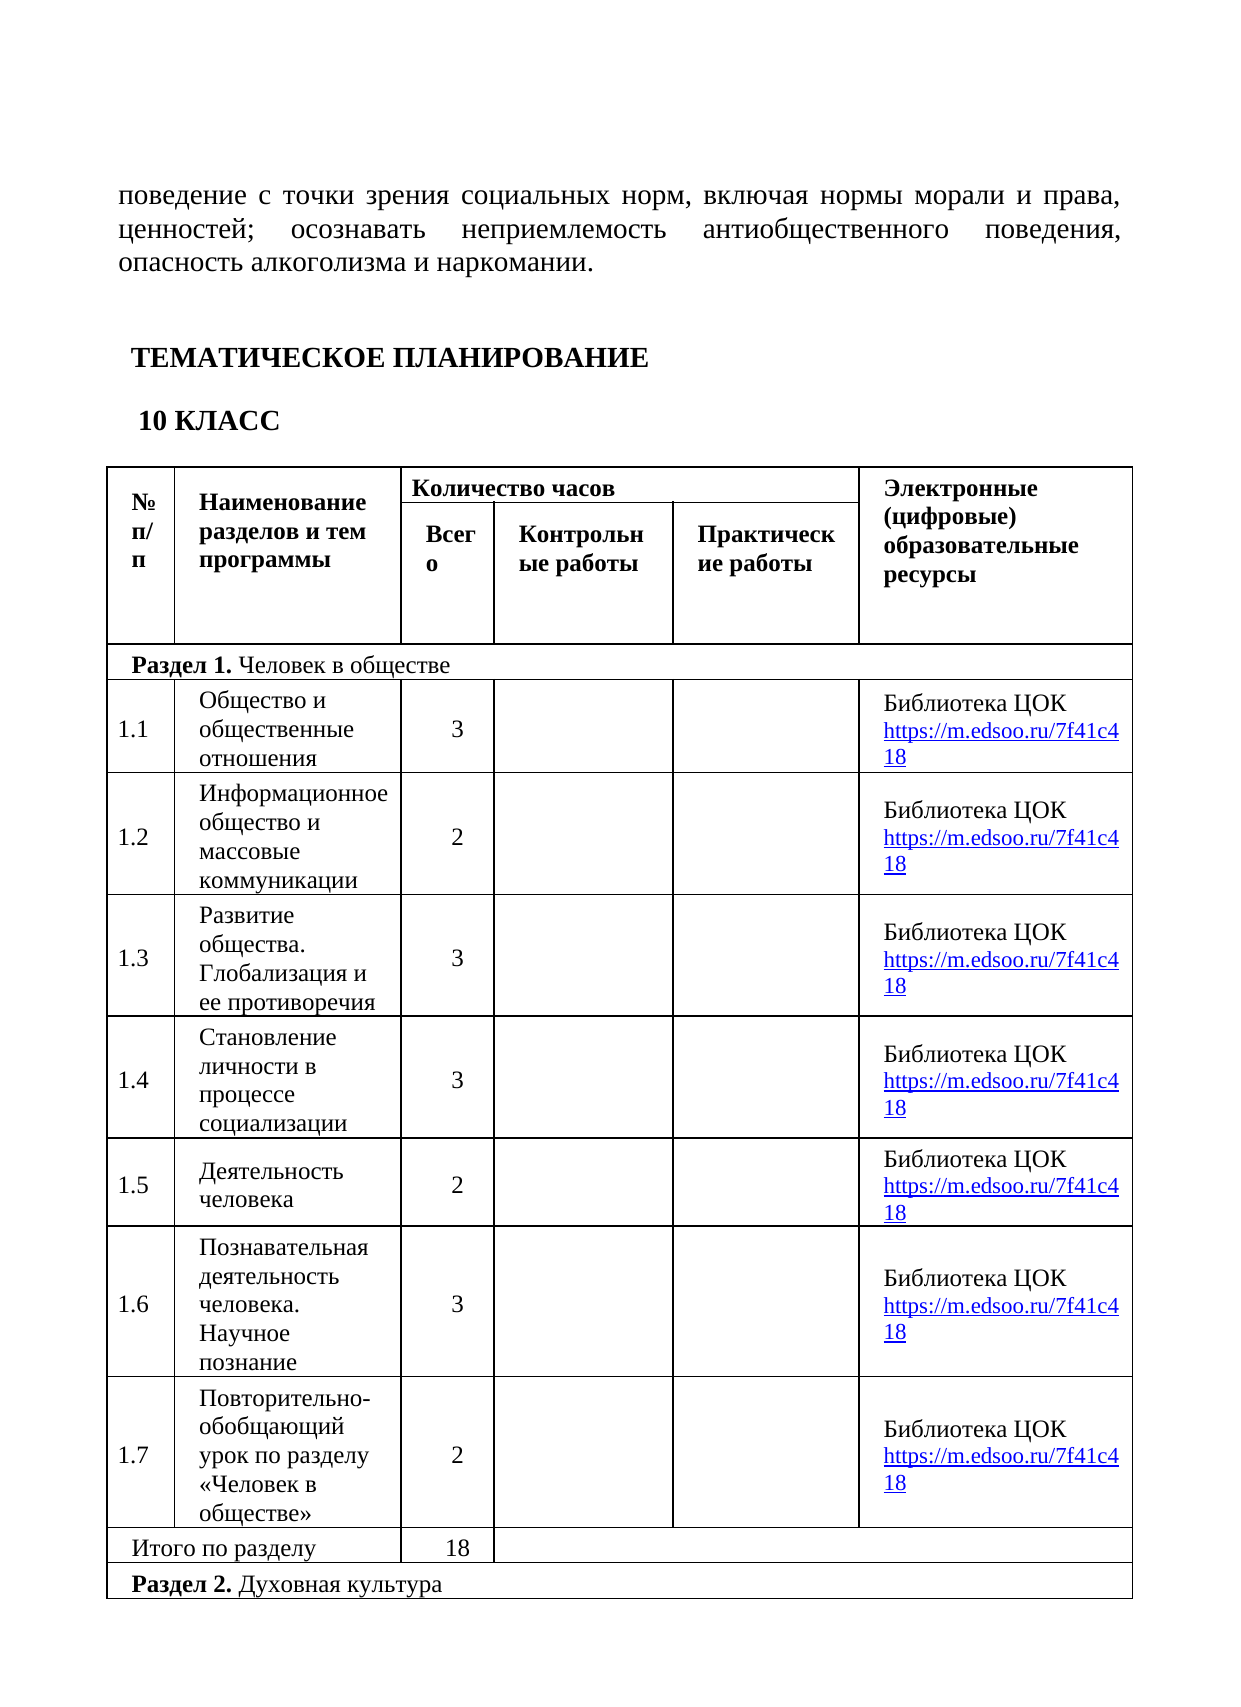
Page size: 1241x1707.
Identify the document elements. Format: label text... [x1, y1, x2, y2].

table_cell 1.5 [108, 1139, 174, 1225]
table_cell Развитие общества. Глобализация и ее противоречия [175, 895, 400, 1015]
table_cell [495, 680, 672, 772]
table_cell Контрольные работы [495, 503, 672, 643]
table_cell Библиотека ЦОК https://m.edsoo.ru/7f41c418 [860, 1017, 1132, 1137]
table_header Наименование разделов и тем программы [175, 468, 400, 643]
table_cell Общество и общественные отношения [175, 680, 400, 772]
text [118, 177, 1122, 278]
table_cell [674, 773, 858, 893]
table_cell [495, 1377, 672, 1526]
table_cell Становление личности в процессе социализации [175, 1017, 400, 1137]
table_cell 3 [402, 895, 493, 1015]
table_cell Библиотека ЦОК https://m.edsoo.ru/7f41c418 [860, 1139, 1132, 1225]
table_cell 1.4 [108, 1017, 174, 1137]
table_cell Библиотека ЦОК https://m.edsoo.ru/7f41c418 [860, 1227, 1132, 1376]
table_cell Повторительно-обобщающий урок по разделу «Человек в обществе» [175, 1377, 400, 1526]
table_cell [674, 1017, 858, 1137]
table_header № п/п [108, 468, 174, 643]
table_cell 3 [402, 680, 493, 772]
table_cell [674, 895, 858, 1015]
table_cell [495, 1139, 672, 1225]
table_cell 1.6 [108, 1227, 174, 1376]
table_cell [674, 680, 858, 772]
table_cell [860, 1377, 1132, 1526]
table_cell Библиотека ЦОК https://m.edsoo.ru/7f41c418 [860, 680, 1132, 772]
table_cell Раздел 2. Духовная культура [108, 1563, 1132, 1597]
table_cell Познавательная деятельность человека. Научное познание [175, 1227, 400, 1376]
table_cell 3 [402, 1017, 493, 1137]
table_cell Итого по разделу [108, 1528, 400, 1562]
table_cell 2 [402, 773, 493, 893]
table_cell 3 [402, 1227, 493, 1376]
table_cell 2 [402, 1139, 493, 1225]
table_header Электронные (цифровые) образовательные ресурсы [860, 468, 1132, 643]
table_cell [495, 773, 672, 893]
table_cell [495, 1227, 672, 1376]
table_cell Библиотека ЦОК https://m.edsoo.ru/7f41c418 [860, 895, 1132, 1015]
table_cell [495, 1528, 1132, 1562]
table_cell Всего [402, 503, 493, 643]
text ТЕМАТИЧЕСКОЕ ПЛАНИРОВАНИЕ [131, 341, 1122, 374]
text 10 КЛАСС [131, 403, 1122, 437]
table_cell 2 [402, 1377, 493, 1526]
table_cell Раздел 1. Человек в обществе [108, 645, 1132, 679]
table_cell [495, 895, 672, 1015]
table_cell [674, 1227, 858, 1376]
table_cell Практические работы [674, 503, 858, 643]
table_cell Информационное общество и массовые коммуникации [175, 773, 400, 893]
table_cell [495, 1017, 672, 1137]
table_header Количество часов [402, 468, 858, 501]
table_cell [674, 1377, 858, 1526]
table_cell 1.3 [108, 895, 174, 1015]
table_cell Деятельность человека [175, 1139, 400, 1225]
table_cell 1.2 [108, 773, 174, 893]
table_cell [674, 1139, 858, 1225]
table_cell 1.1 [108, 680, 174, 772]
table_cell Библиотека ЦОК https://m.edsoo.ru/7f41c418 [860, 773, 1132, 893]
table_cell 18 [402, 1528, 493, 1562]
table_cell 1.7 [108, 1377, 174, 1526]
